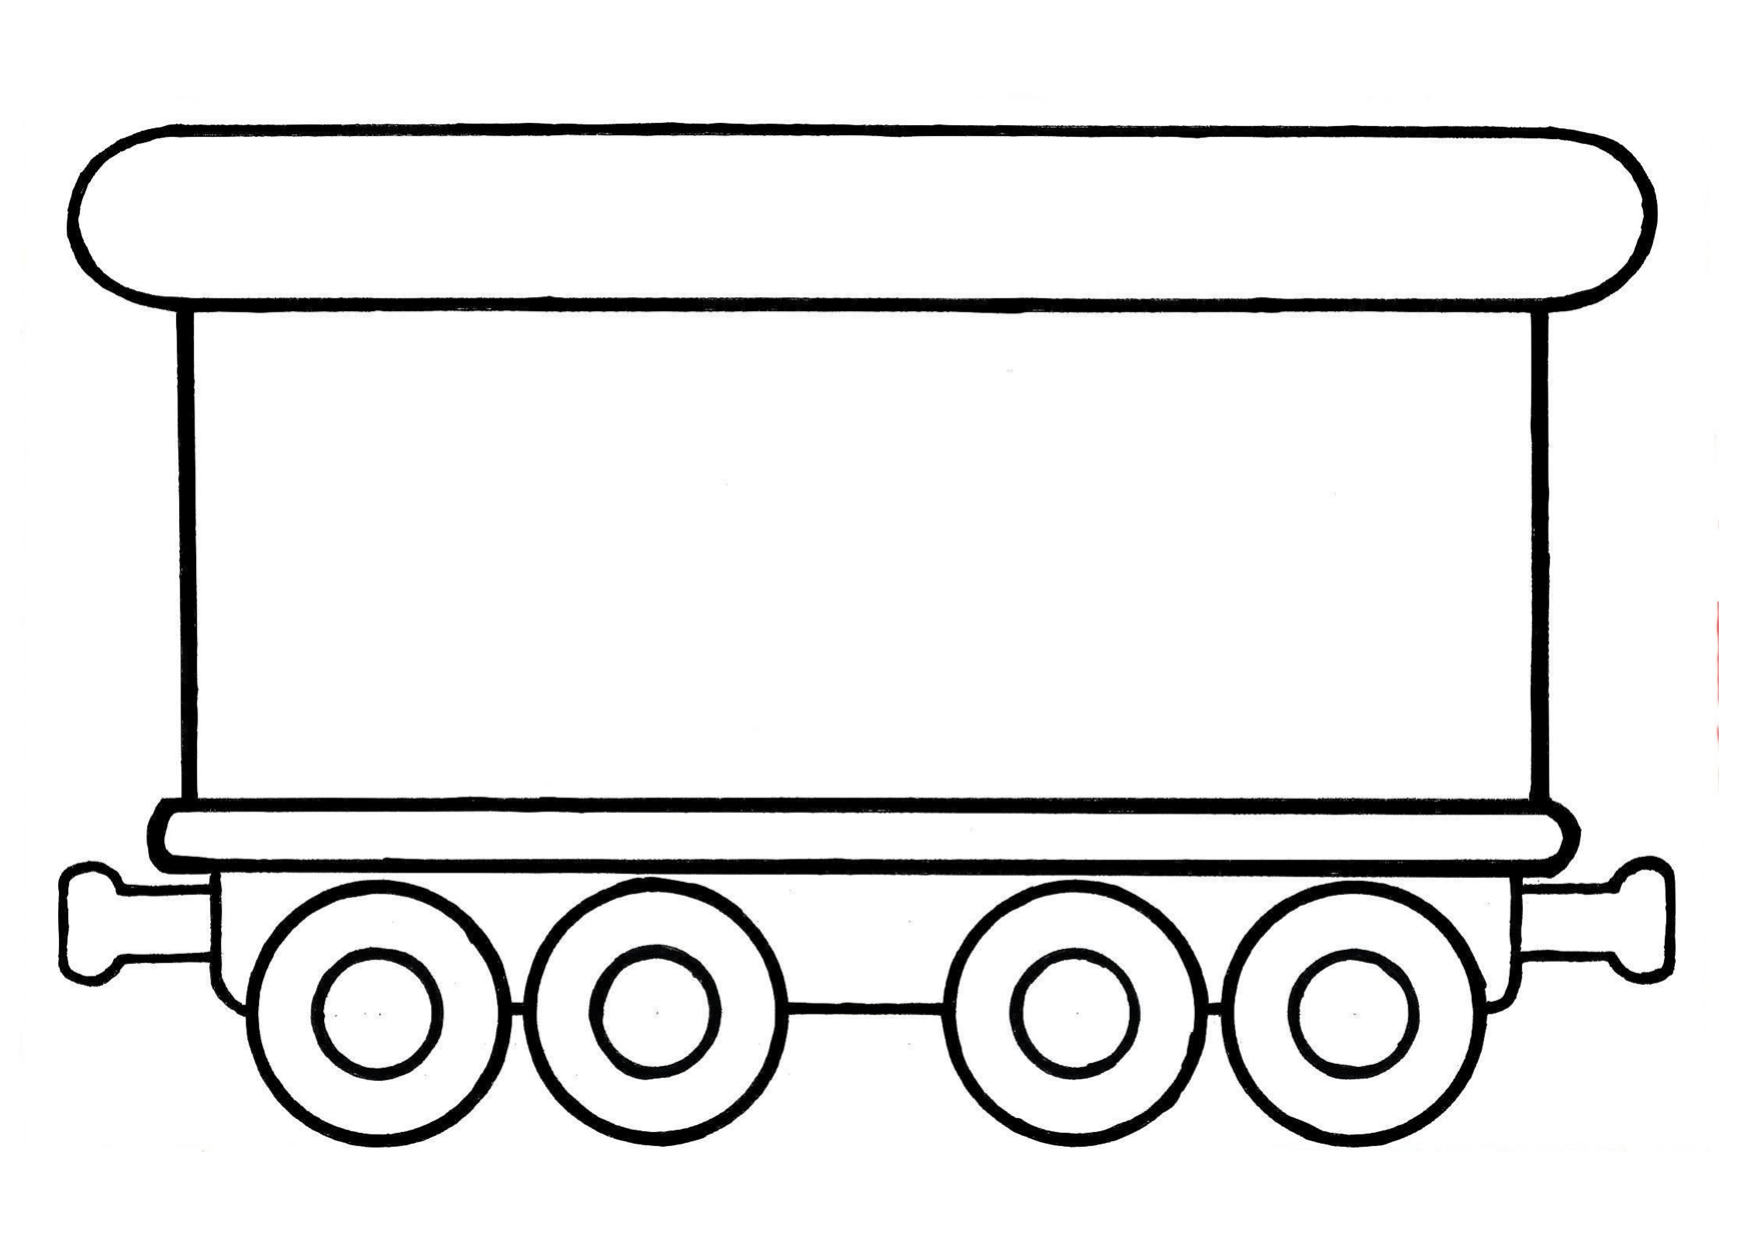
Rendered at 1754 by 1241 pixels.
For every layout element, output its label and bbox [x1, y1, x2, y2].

picture [14, 88, 1719, 1152]
